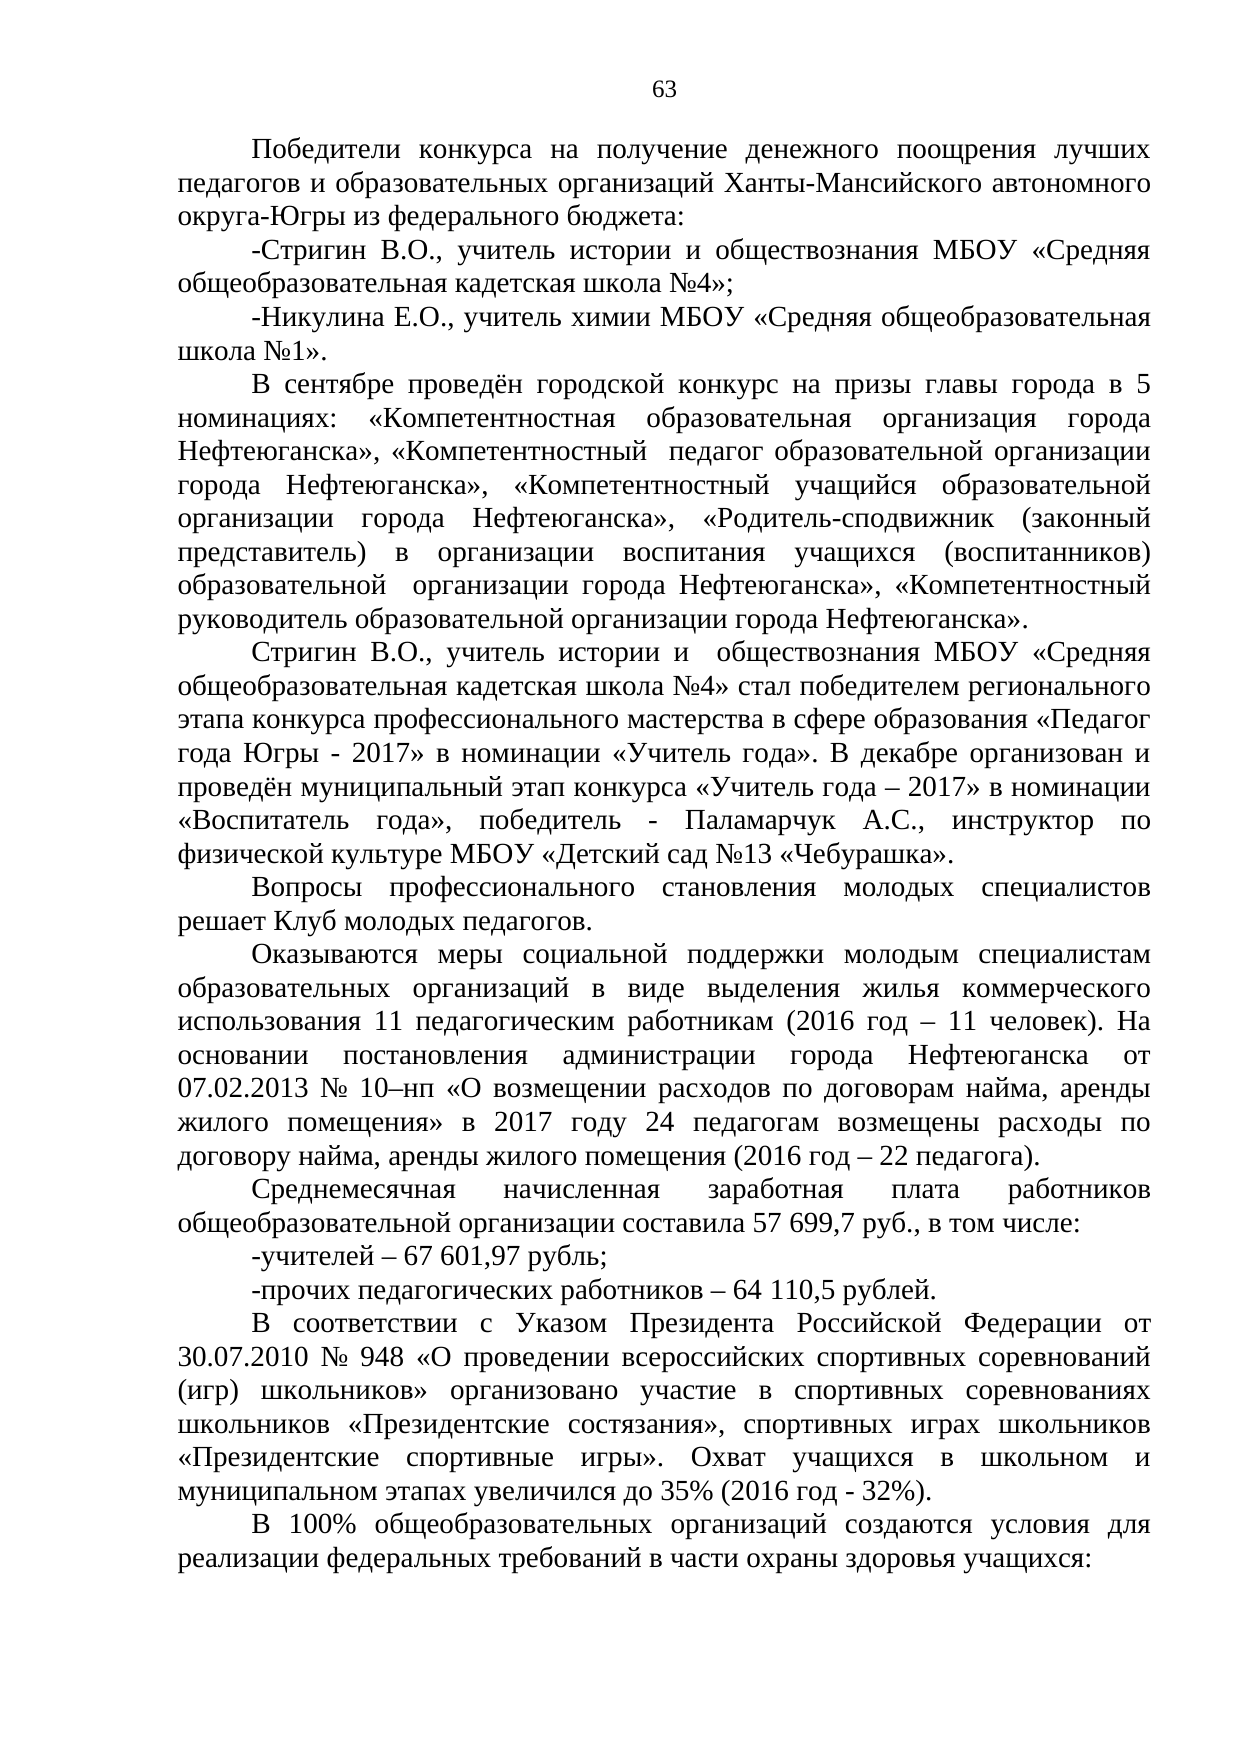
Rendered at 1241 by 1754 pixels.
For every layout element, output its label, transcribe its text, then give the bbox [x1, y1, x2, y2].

text В сентябре проведён городской конкурс на призы главы города в 5 номинациях: «Компетентностная образовательная организация города Нефтеюганска», «Компетентностный педагог образовательной организации города Нефтеюганска», «Компетентностный учащийся образовательной организации города Нефтеюганска», «Родитель-сподвижник (законный представитель) в организации воспитания учащихся (воспитанников) образовательной организации города Нефтеюганска», «Компетентностный руководитель образовательной организации города Нефтеюганска». [177, 366, 1152, 634]
text -Никулина Е.О., учитель химии МБОУ «Средняя общеобразовательная школа №1». [177, 299, 1152, 366]
text -учителей – 67 601,97 рубль; [177, 1238, 1152, 1272]
text -Стригин В.О., учитель истории и обществознания МБОУ «Средняя общеобразовательная кадетская школа №4»; [177, 232, 1152, 299]
text Победители конкурса на получение денежного поощрения лучших педагогов и образовательных организаций Ханты-Мансийского автономного округа-Югры из федерального бюджета: [177, 131, 1152, 232]
text Стригин В.О., учитель истории и обществознания МБОУ «Средняя общеобразовательная кадетская школа №4» стал победителем регионального этапа конкурса профессионального мастерства в сфере образования «Педагог года Югры - 2017» в номинации «Учитель года». В декабре организован и проведён муниципальный этап конкурса «Учитель года – 2017» в номинации «Воспитатель года», победитель - Паламарчук А.С., инструктор по физической культуре МБОУ «Детский сад №13 «Чебурашка». [177, 634, 1152, 869]
text Среднемесячная начисленная заработная плата работников общеобразовательной организации составила 57 699,7 руб., в том числе: [177, 1171, 1152, 1238]
text Вопросы профессионального становления молодых специалистов решает Клуб молодых педагогов. [177, 869, 1152, 936]
text В соответствии с Указом Президента Российской Федерации от 30.07.2010 № 948 «О проведении всероссийских спортивных соревнований (игр) школьников» организовано участие в спортивных соревнованиях школьников «Президентские состязания», спортивных играх школьников «Президентские спортивные игры». Охват учащихся в школьном и муниципальном этапах увеличился до 35% (2016 год - 32%). [177, 1305, 1152, 1507]
text В 100% общеобразовательных организаций создаются условия для реализации федеральных требований в части охраны здоровья учащихся: [177, 1507, 1152, 1574]
text -прочих педагогических работников – 64 110,5 рублей. [177, 1272, 1152, 1305]
text Оказываются меры социальной поддержки молодым специалистам образовательных организаций в виде выделения жилья коммерческого использования 11 педагогическим работникам (2016 год – 11 человек). На основании постановления администрации города Нефтеюганска от 07.02.2013 № 10–нп «О возмещении расходов по договорам найма, аренды жилого помещения» в 2017 году 24 педагогам возмещены расходы по договору найма, аренды жилого помещения (2016 год – 22 педагога). [177, 936, 1152, 1171]
